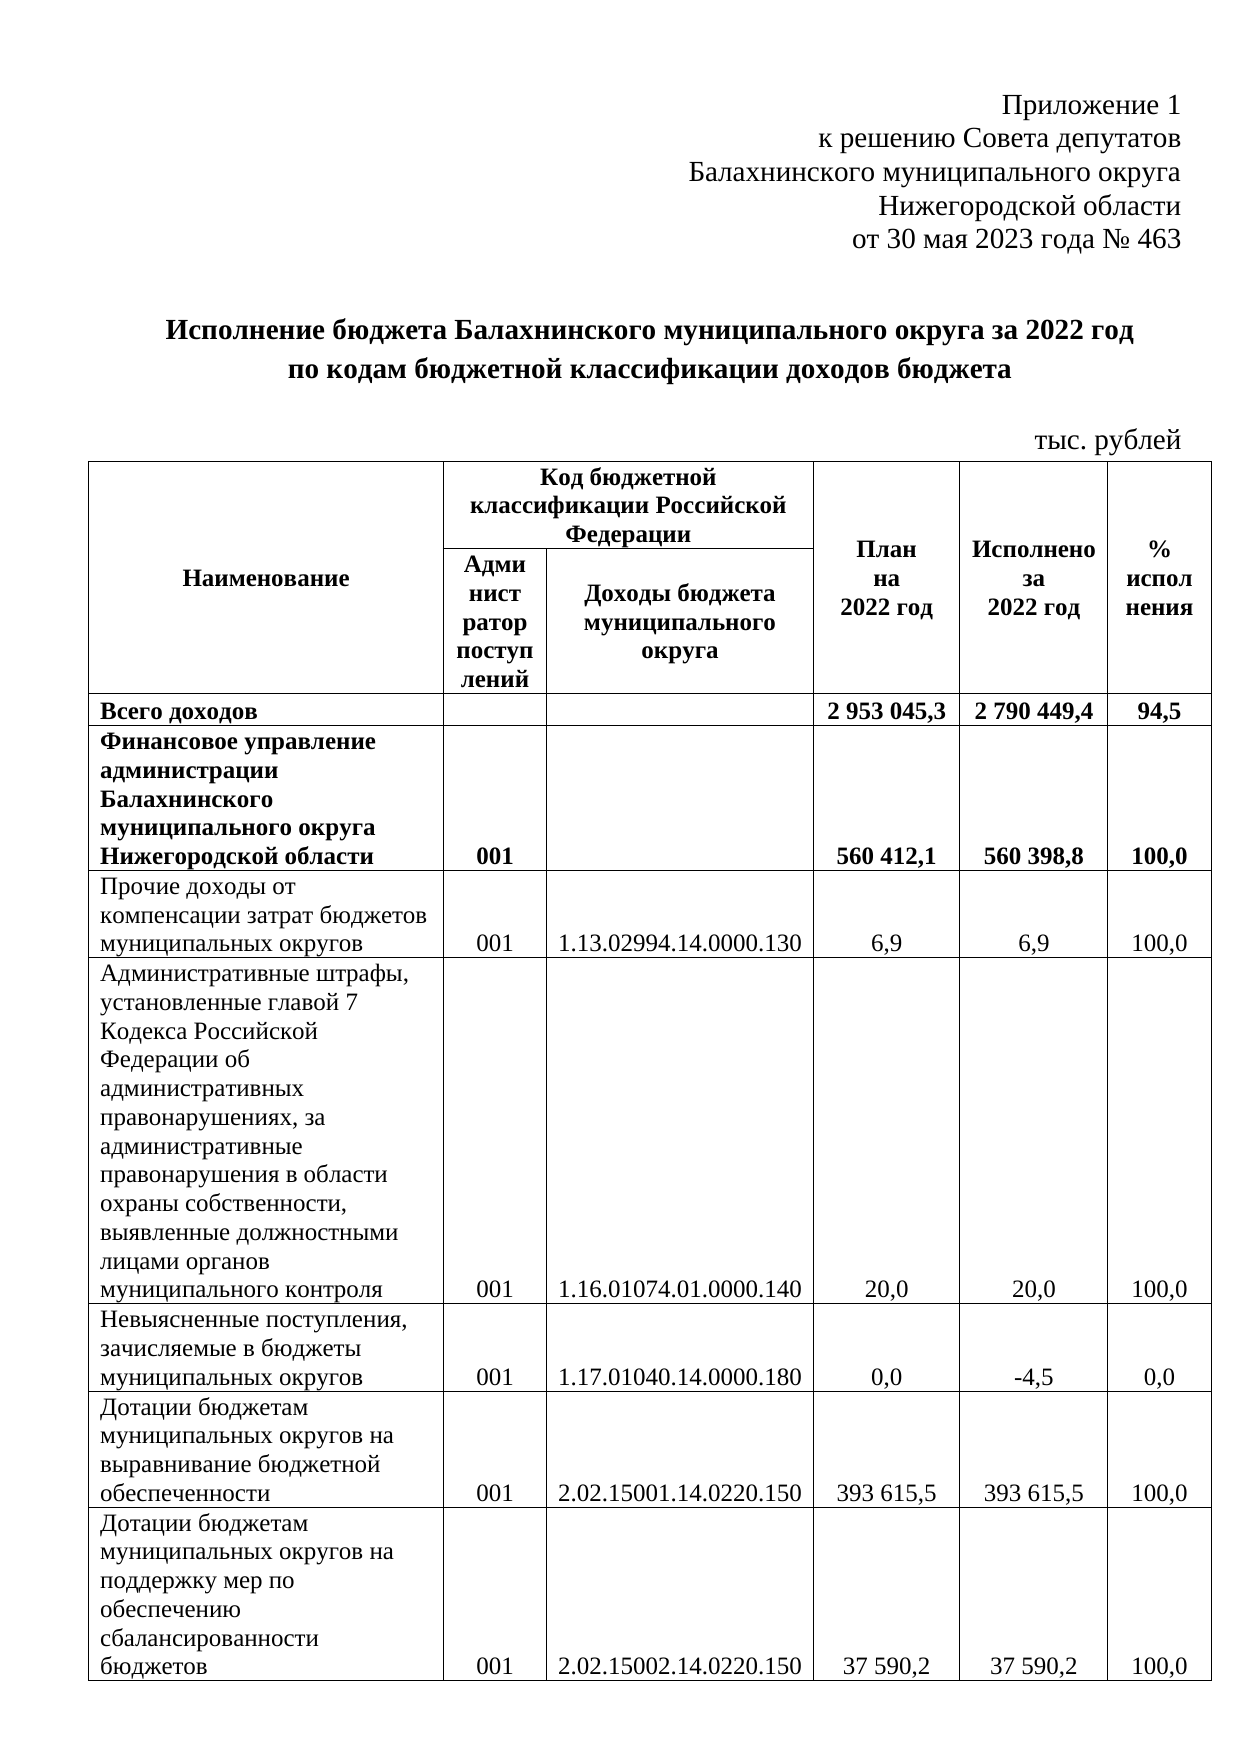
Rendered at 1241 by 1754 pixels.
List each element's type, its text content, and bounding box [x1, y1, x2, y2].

table_cell 100,0 [1108, 1508, 1211, 1680]
table_cell 2.02.15001.14.0220.150 [547, 1392, 813, 1507]
table_cell 393 615,5 [814, 1392, 959, 1507]
table_cell 1.13.02994.14.0000.130 [547, 871, 813, 957]
table_cell 560 398,8 [960, 726, 1107, 870]
table_cell 393 615,5 [960, 1392, 1107, 1507]
table_cell Доходы бюджета муниципального округа [547, 549, 813, 693]
table_cell 20,0 [814, 958, 959, 1303]
table_cell 001 [444, 726, 546, 870]
table_cell 001 [444, 1304, 546, 1391]
table_cell 0,0 [814, 1304, 959, 1391]
table_cell 001 [444, 871, 546, 957]
table_cell 1.17.01040.14.0000.180 [547, 1304, 813, 1391]
table_cell 37 590,2 [814, 1508, 959, 1680]
text Нижегородской области [694, 188, 1181, 221]
table_cell -4,5 [960, 1304, 1107, 1391]
table_header Наименование [89, 462, 443, 693]
table_cell 0,0 [1108, 1304, 1211, 1391]
table_cell 94,5 [1108, 694, 1211, 725]
table_cell 37 590,2 [960, 1508, 1107, 1680]
text Исполнение бюджета Балахнинского муниципального округа за 2022 год [118, 312, 1181, 346]
table_cell 100,0 [1108, 958, 1211, 1303]
table_cell Всего доходов [89, 694, 443, 725]
table_cell Адми нист ратор поступ лений [444, 549, 546, 693]
table_cell Дотации бюджетам муниципальных округов на выравнивание бюджетной обеспеченности [89, 1392, 443, 1507]
table_cell 001 [444, 1392, 546, 1507]
table_cell 6,9 [960, 871, 1107, 957]
table_cell 2.02.15002.14.0220.150 [547, 1508, 813, 1680]
table_cell Административные штрафы, установленные главой 7 Кодекса Российской Федерации об административных правонарушениях, за административные правонарушения в области охраны собственности, выявленные должностными лицами органов муниципального контроля [89, 958, 443, 1303]
table_cell Прочие доходы от компенсации затрат бюджетов муниципальных округов [89, 871, 443, 957]
table_cell 1.16.01074.01.0000.140 [547, 958, 813, 1303]
table_cell 2 953 045,3 [814, 694, 959, 725]
table_cell [547, 694, 813, 725]
table_cell 001 [444, 1508, 546, 1680]
table_cell 20,0 [960, 958, 1107, 1303]
text тыс. рублей [118, 422, 1181, 456]
table_header План на 2022 год [814, 462, 959, 693]
table_cell Невыясненные поступления, зачисляемые в бюджеты муниципальных округов [89, 1304, 443, 1391]
text Приложение 1 [694, 87, 1181, 121]
table_cell 100,0 [1108, 726, 1211, 870]
table_cell 2 790 449,4 [960, 694, 1107, 725]
table_header % испол нения [1108, 462, 1211, 693]
table_cell 001 [444, 958, 546, 1303]
table_cell 100,0 [1108, 871, 1211, 957]
table_cell Дотации бюджетам муниципальных округов на поддержку мер по обеспечению сбалансированности бюджетов [89, 1508, 443, 1680]
table_cell 6,9 [814, 871, 959, 957]
table_cell 560 412,1 [814, 726, 959, 870]
text Балахнинского муниципального округа [664, 154, 1181, 188]
table_header Код бюджетной классификации Российской Федерации [444, 462, 813, 548]
table_cell Финансовое управление администрации Балахнинского муниципального округа Нижегородской области [89, 726, 443, 870]
text к решению Совета депутатов [694, 121, 1181, 154]
table_cell 100,0 [1108, 1392, 1211, 1507]
table_header Исполнено за 2022 год [960, 462, 1107, 693]
table_cell [444, 694, 546, 725]
table_cell [547, 726, 813, 870]
text от 30 мая 2023 года № 463 [694, 221, 1181, 255]
text по кодам бюджетной классификации доходов бюджета [118, 351, 1181, 384]
